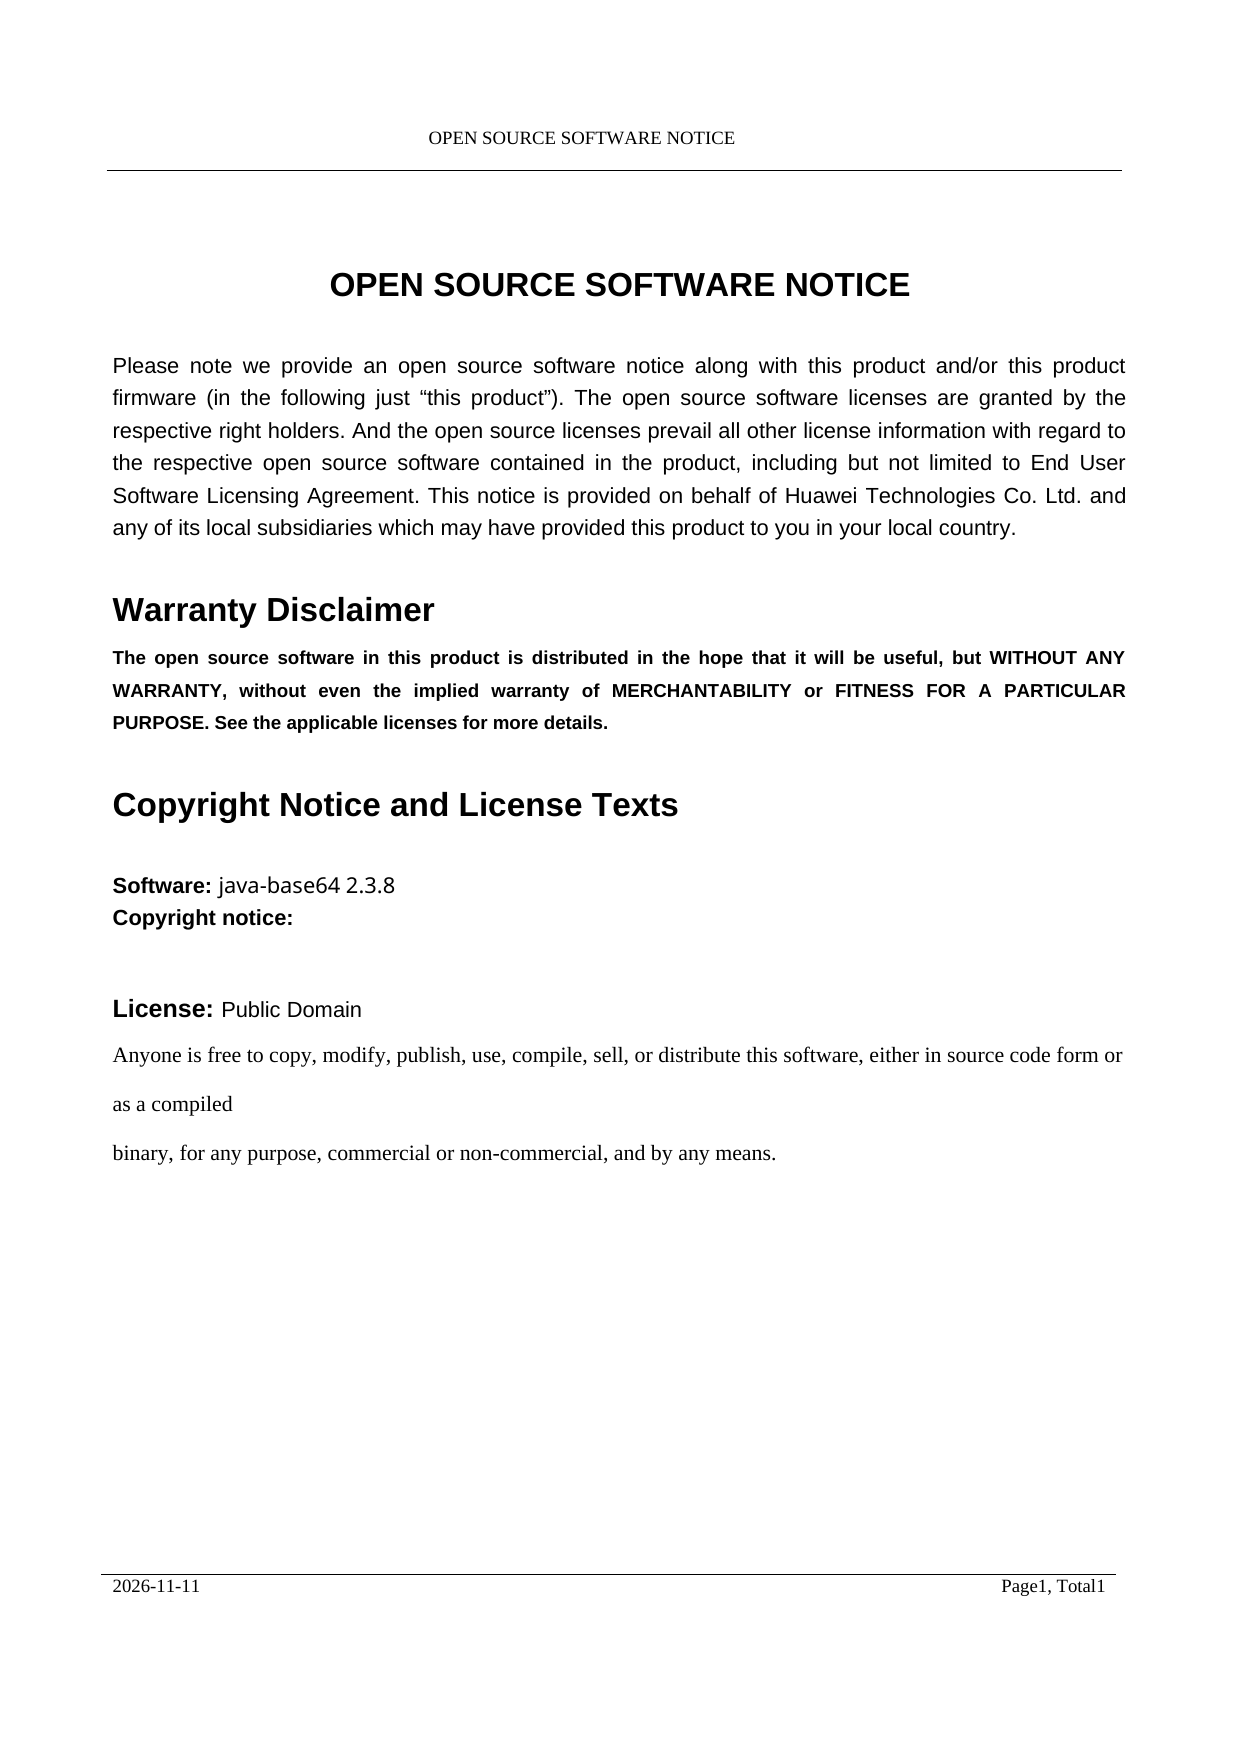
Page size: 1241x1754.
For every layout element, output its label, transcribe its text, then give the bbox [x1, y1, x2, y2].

text Copyright Notice and License Texts [112, 771, 1128, 836]
text License: Public Domain [112, 992, 1128, 1024]
text Copyright notice: [112, 901, 1128, 934]
text The open source software in this product is distributed in the hope that it will be useful, but WITHOUT ANY WARRANTY, without even the implied warranty of MERCHANTABILITY or FITNESS FOR A PARTICULAR PURPOSE. See the applicable licenses for more details. [112, 641, 1128, 739]
text Anyone is free to copy, modify, publish, use, compile, sell, or distribute this software, either in source code form or as a compiled binary, for any purpose, commercial or non-commercial, and by any means. [112, 1038, 1128, 1168]
text Software: java-base64 2.3.8 [112, 869, 1128, 901]
text Warranty Disclaimer [112, 576, 1128, 641]
text Please note we provide an open source software notice along with this product and/or this product firmware (in the following just “this product”). The open source software licenses are granted by the respective right holders. And the open source licenses prevail all other license information with regard to the respective open source software contained in the product, including but not limited to End User Software Licensing Agreement. This notice is provided on behalf of Huawei Technologies Co. Ltd. and any of its local subsidiaries which may have provided this product to you in your local country. [112, 349, 1128, 544]
text OPEN SOURCE SOFTWARE NOTICE [112, 251, 1128, 316]
